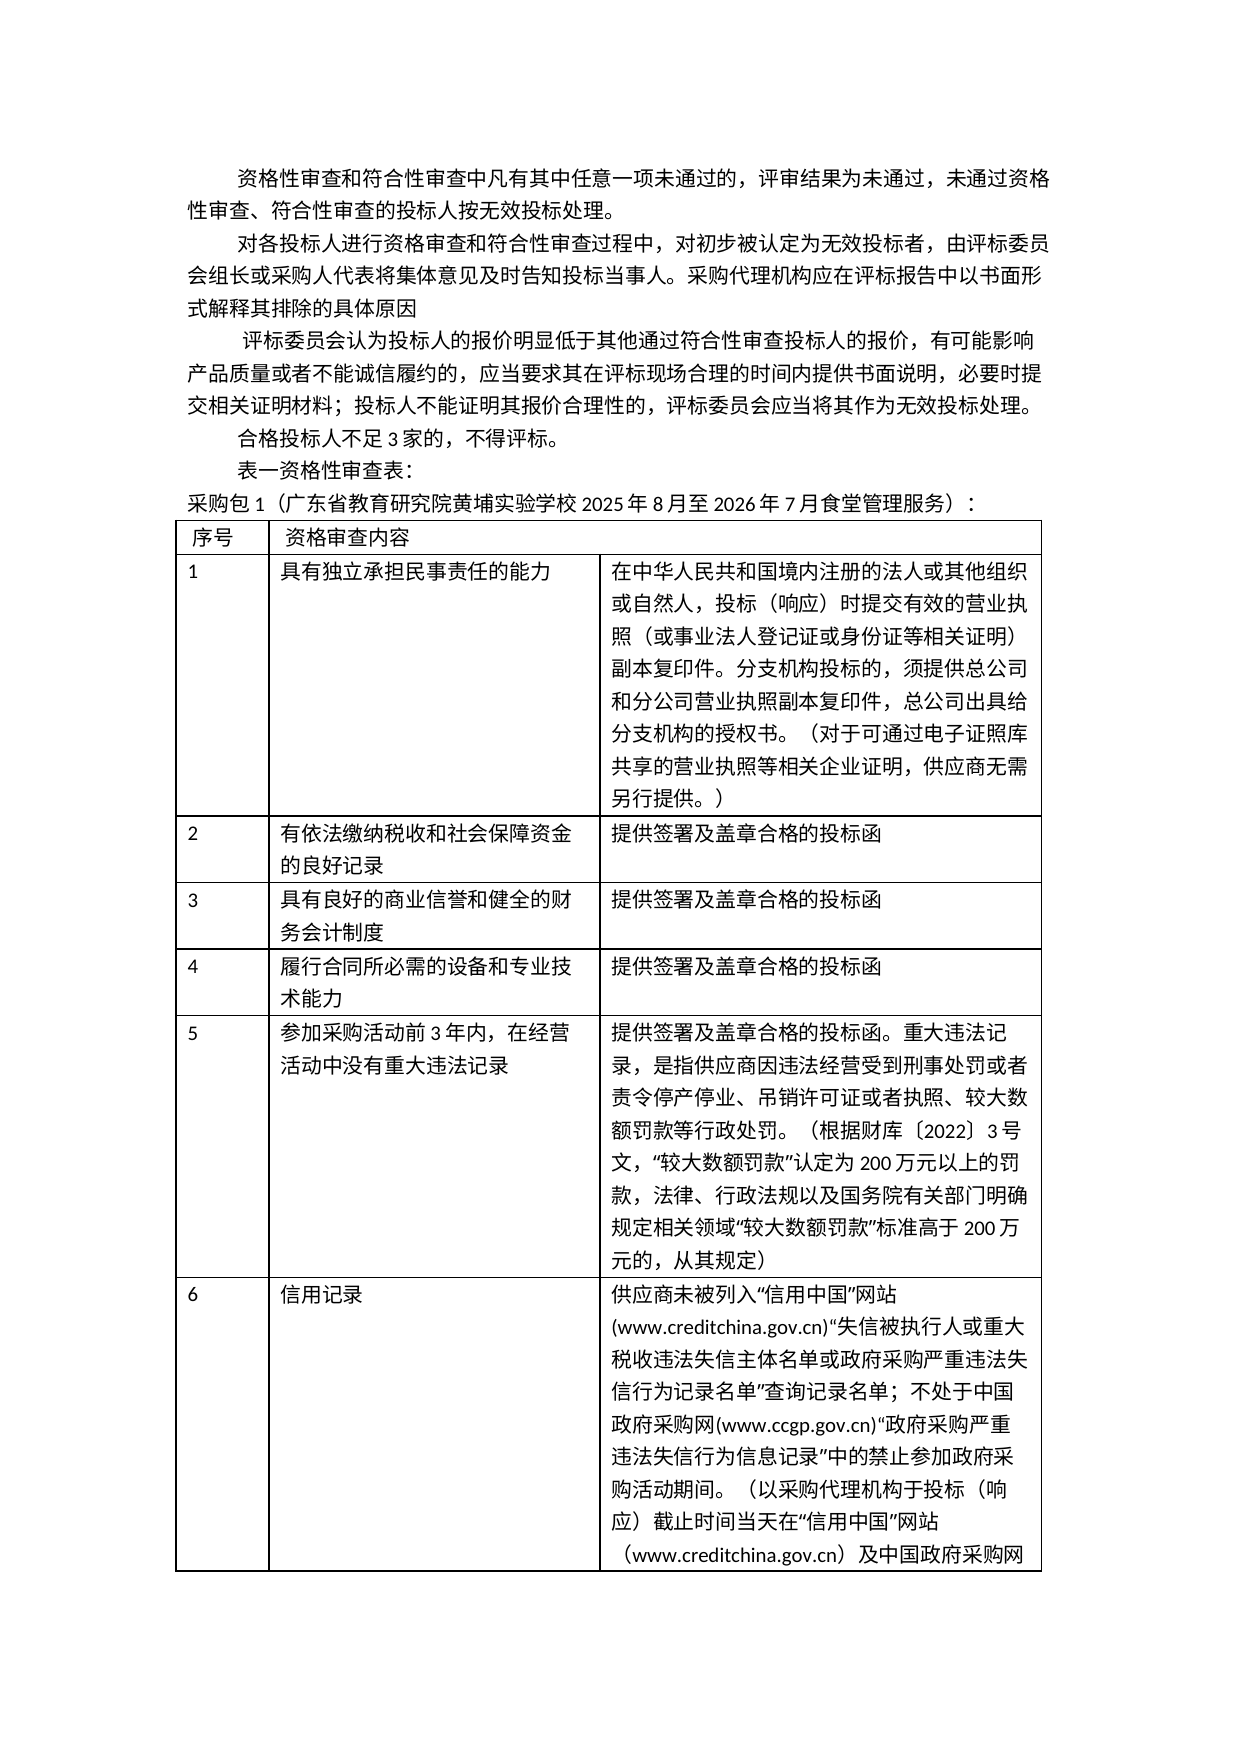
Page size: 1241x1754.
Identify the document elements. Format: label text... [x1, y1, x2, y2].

table_cell 3 [177, 883, 268, 948]
table_cell 在中华人民共和国境内注册的法人或其他组织或自然人，投标（响应）时提交有效的营业执照（或事业法人登记证或身份证等相关证明）副本复印件。分支机构投标的，须提供总公司和分公司营业执照副本复印件，总公司出具给分支机构的授权书。（对于可通过电子证照库共享的营业执照等相关企业证明，供应商无需另行提供。） [601, 555, 1041, 815]
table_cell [601, 1278, 1041, 1570]
table_cell 有依法缴纳税收和社会保障资金的良好记录 [270, 817, 599, 882]
table_cell 4 [177, 950, 268, 1015]
table_cell 1 [177, 555, 268, 815]
table_cell 提供签署及盖章合格的投标函。重大违法记录，是指供应商因违法经营受到刑事处罚或者责令停产停业、吊销许可证或者执照、较大数额罚款等行政处罚。（根据财库〔2022〕3号文，“较大数额罚款”认定为200万元以上的罚款，法律、行政法规以及国务院有关部门明确规定相关领域“较大数额罚款”标准高于200万元的，从其规定） [601, 1016, 1041, 1276]
table_cell 6 [177, 1278, 268, 1570]
table_cell 具有独立承担民事责任的能力 [270, 555, 599, 815]
text 合格投标人不足3家的，不得评标。 [187, 422, 1053, 454]
text 表一资格性审查表： [187, 454, 1053, 487]
text 采购包1（广东省教育研究院黄埔实验学校2025年8月至2026年7月食堂管理服务）： [187, 487, 1053, 519]
table_cell 信用记录 [270, 1278, 599, 1570]
table_cell 参加采购活动前3年内，在经营活动中没有重大违法记录 [270, 1016, 599, 1276]
table_cell 具有良好的商业信誉和健全的财务会计制度 [270, 883, 599, 948]
text 评标委员会认为投标人的报价明显低于其他通过符合性审查投标人的报价，有可能影响产品质量或者不能诚信履约的，应当要求其在评标现场合理的时间内提供书面说明，必要时提交相关证明材料；投标人不能证明其报价合理性的，评标委员会应当将其作为无效投标处理。 [187, 324, 1053, 422]
table_cell 2 [177, 817, 268, 882]
text 对各投标人进行资格审查和符合性审查过程中，对初步被认定为无效投标者，由评标委员会组长或采购人代表将集体意见及时告知投标当事人。采购代理机构应在评标报告中以书面形式解释其排除的具体原因 [187, 227, 1053, 324]
table_cell 提供签署及盖章合格的投标函 [601, 883, 1041, 948]
table_header 序号 [177, 521, 268, 553]
table_cell 履行合同所必需的设备和专业技术能力 [270, 950, 599, 1015]
table_cell 提供签署及盖章合格的投标函 [601, 950, 1041, 1015]
table_header 资格审查内容 [270, 521, 1041, 553]
table_cell 提供签署及盖章合格的投标函 [601, 817, 1041, 882]
text 资格性审查和符合性审查中凡有其中任意一项未通过的，评审结果为未通过，未通过资格性审查、符合性审查的投标人按无效投标处理。 [187, 162, 1053, 227]
table_cell 5 [177, 1016, 268, 1276]
